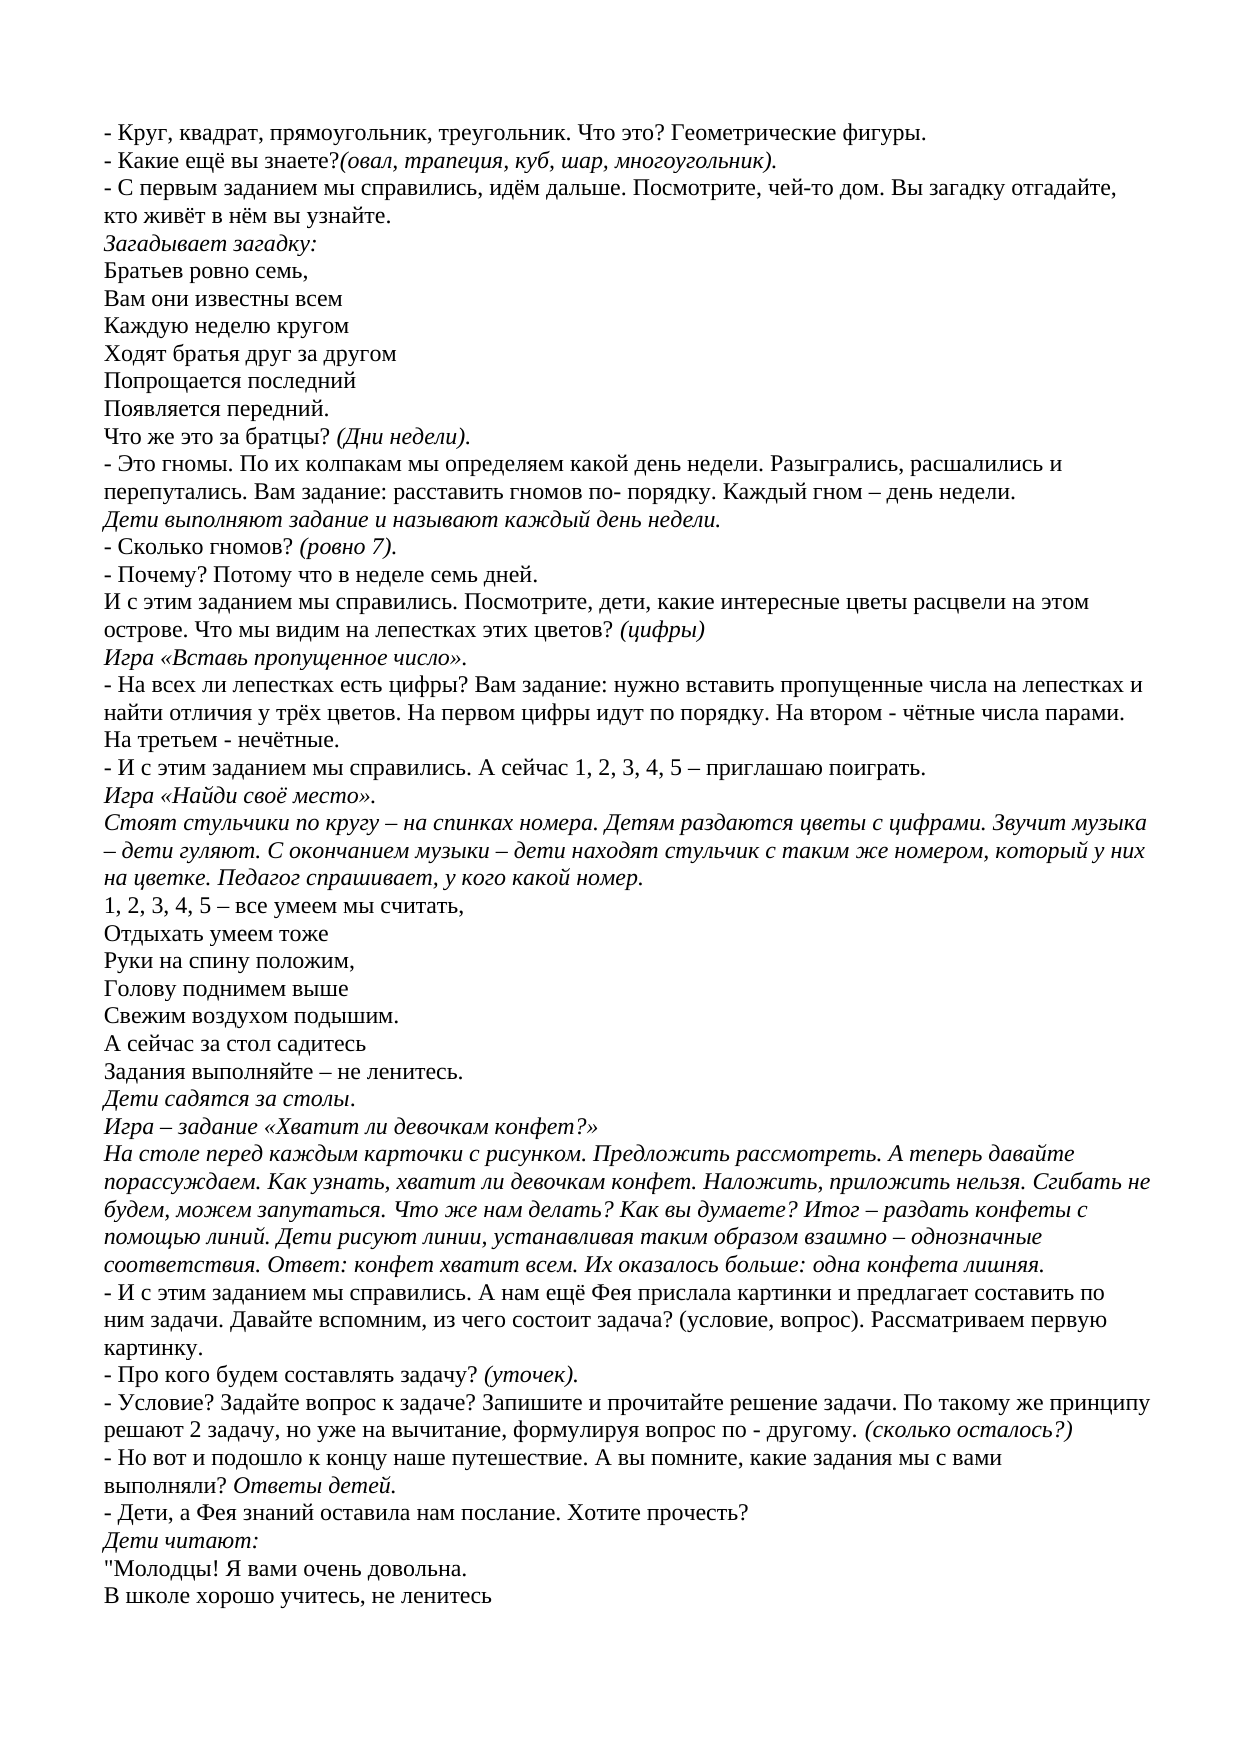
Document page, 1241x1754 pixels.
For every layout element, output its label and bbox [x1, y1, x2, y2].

text [103, 1416, 1152, 1609]
text [103, 118, 1152, 1388]
